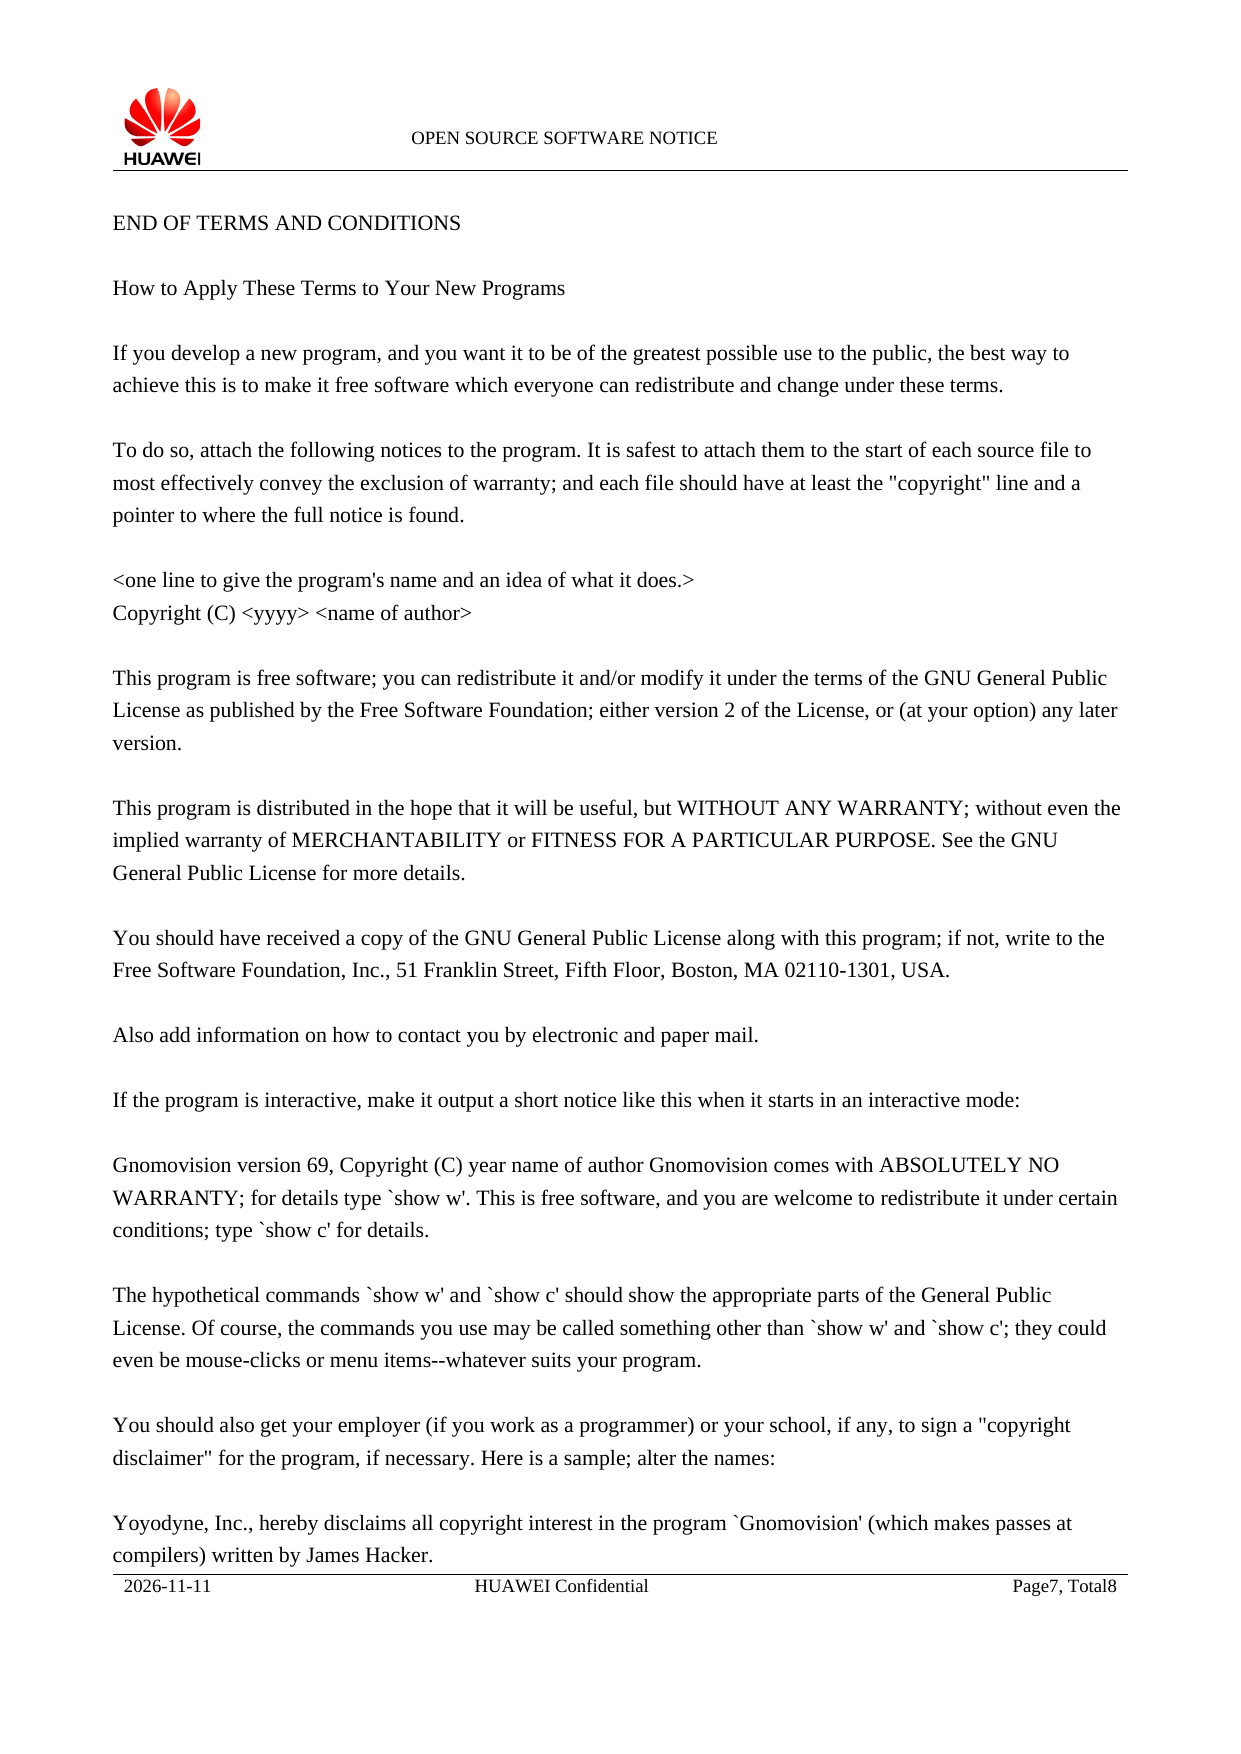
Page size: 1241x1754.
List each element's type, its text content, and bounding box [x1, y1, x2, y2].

picture [124, 88, 201, 165]
